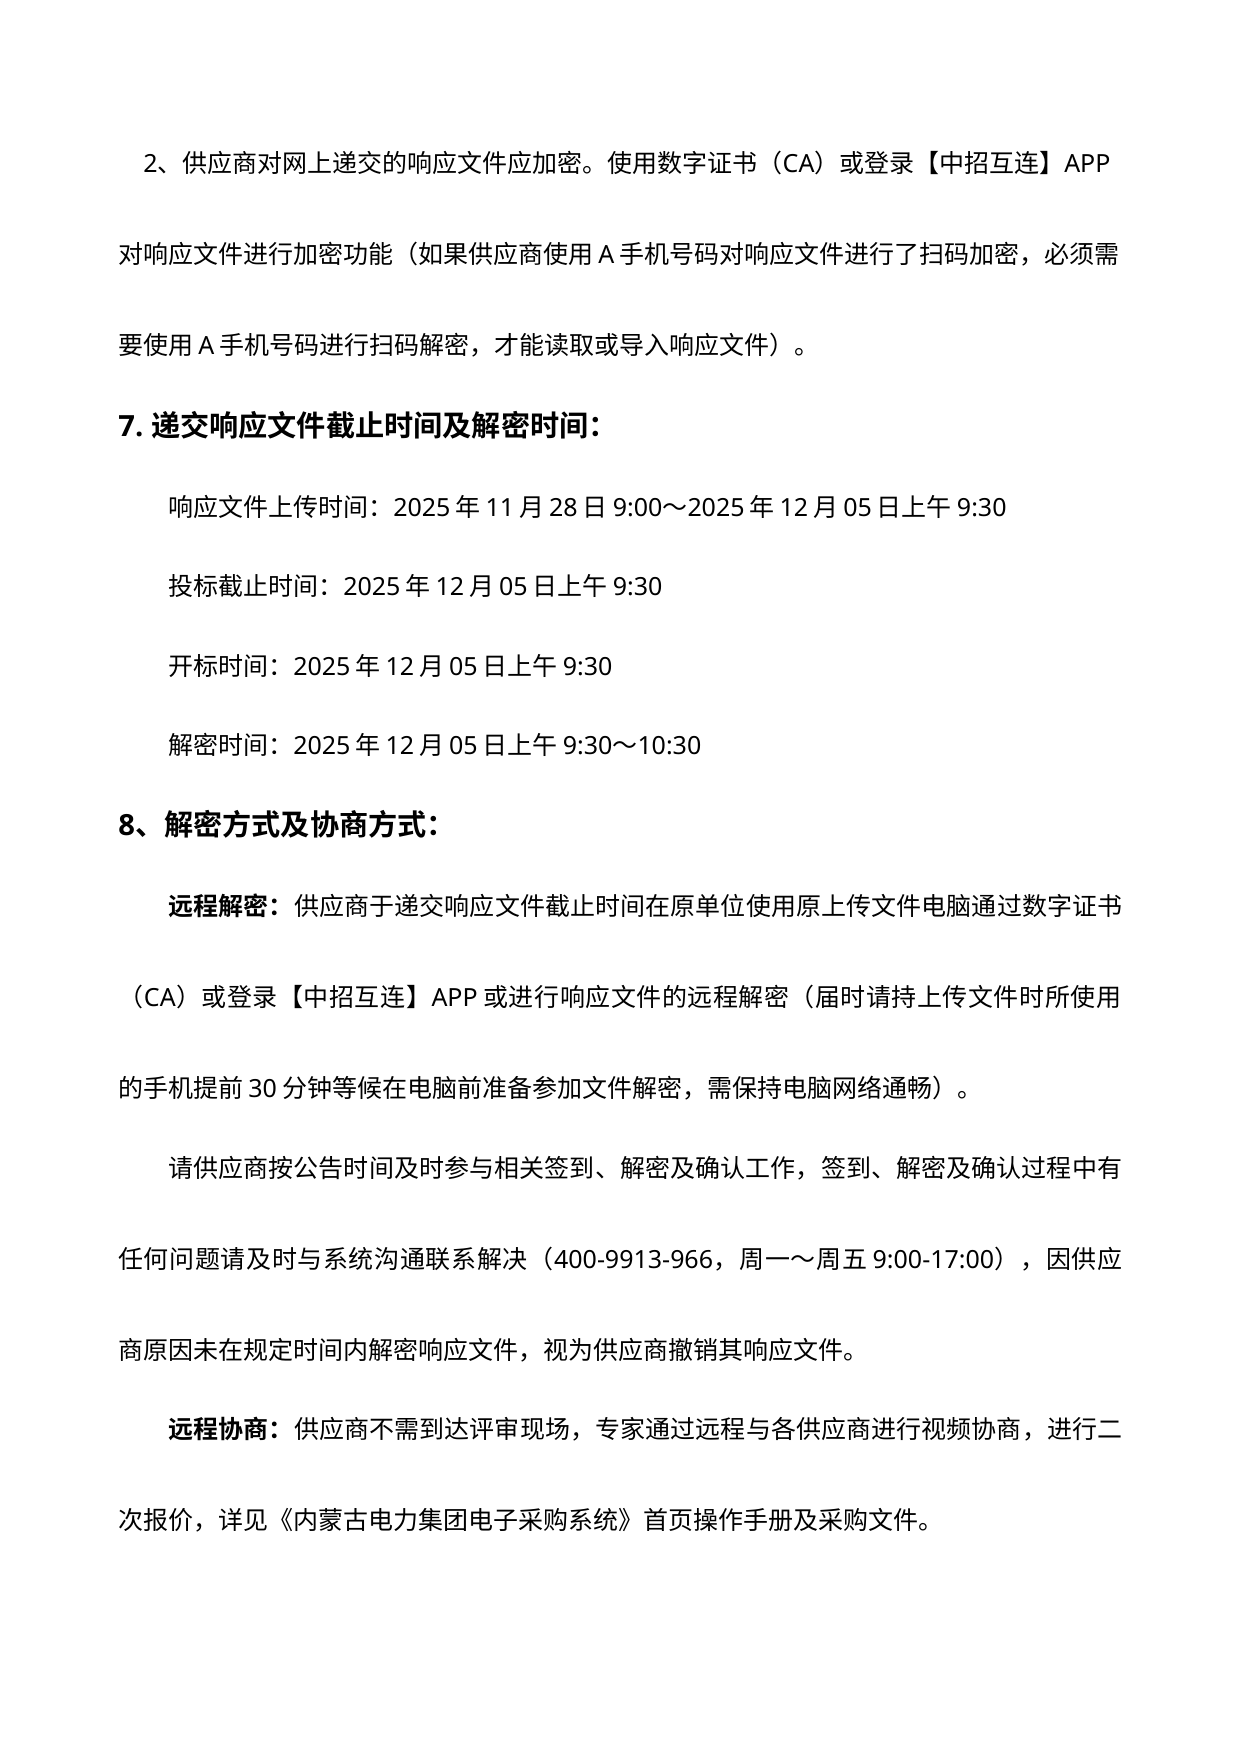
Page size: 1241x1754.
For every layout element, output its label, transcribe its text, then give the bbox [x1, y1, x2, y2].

text 8、解密方式及协商方式： [118, 791, 1122, 856]
text 远程协商：供应商不需到达评审现场，专家通过远程与各供应商进行视频协商，进行二次报价，详见《内蒙古电力集团电子采购系统》首页操作手册及采购文件。 [118, 1395, 1122, 1551]
text 开标时间：2025年12月05日上午9:30 [118, 632, 1122, 697]
text 7. 递交响应文件截止时间及解密时间： [118, 391, 1122, 456]
text 响应文件上传时间：2025年11月28日9:00～2025年12月05日上午9:30 [118, 473, 1122, 538]
text 解密时间：2025年12月05日上午9:30～10:30 [118, 711, 1122, 776]
text 2、供应商对网上递交的响应文件应加密。使用数字证书（CA）或登录【中招互连】APP对响应文件进行加密功能（如果供应商使用A手机号码对响应文件进行了扫码加密，必须需要使用A手机号码进行扫码解密，才能读取或导入响应文件）。 [118, 129, 1122, 376]
text 远程解密：供应商于递交响应文件截止时间在原单位使用原上传文件电脑通过数字证书（CA）或登录【中招互连】APP或进行响应文件的远程解密（届时请持上传文件时所使用的手机提前30分钟等候在电脑前准备参加文件解密，需保持电脑网络通畅）。 [118, 872, 1122, 1119]
text 投标截止时间：2025年12月05日上午9:30 [118, 552, 1122, 617]
text 请供应商按公告时间及时参与相关签到、解密及确认工作，签到、解密及确认过程中有任何问题请及时与系统沟通联系解决（400-9913-966，周一～周五9:00-17:00），因供应商原因未在规定时间内解密响应文件，视为供应商撤销其响应文件。 [118, 1134, 1122, 1381]
